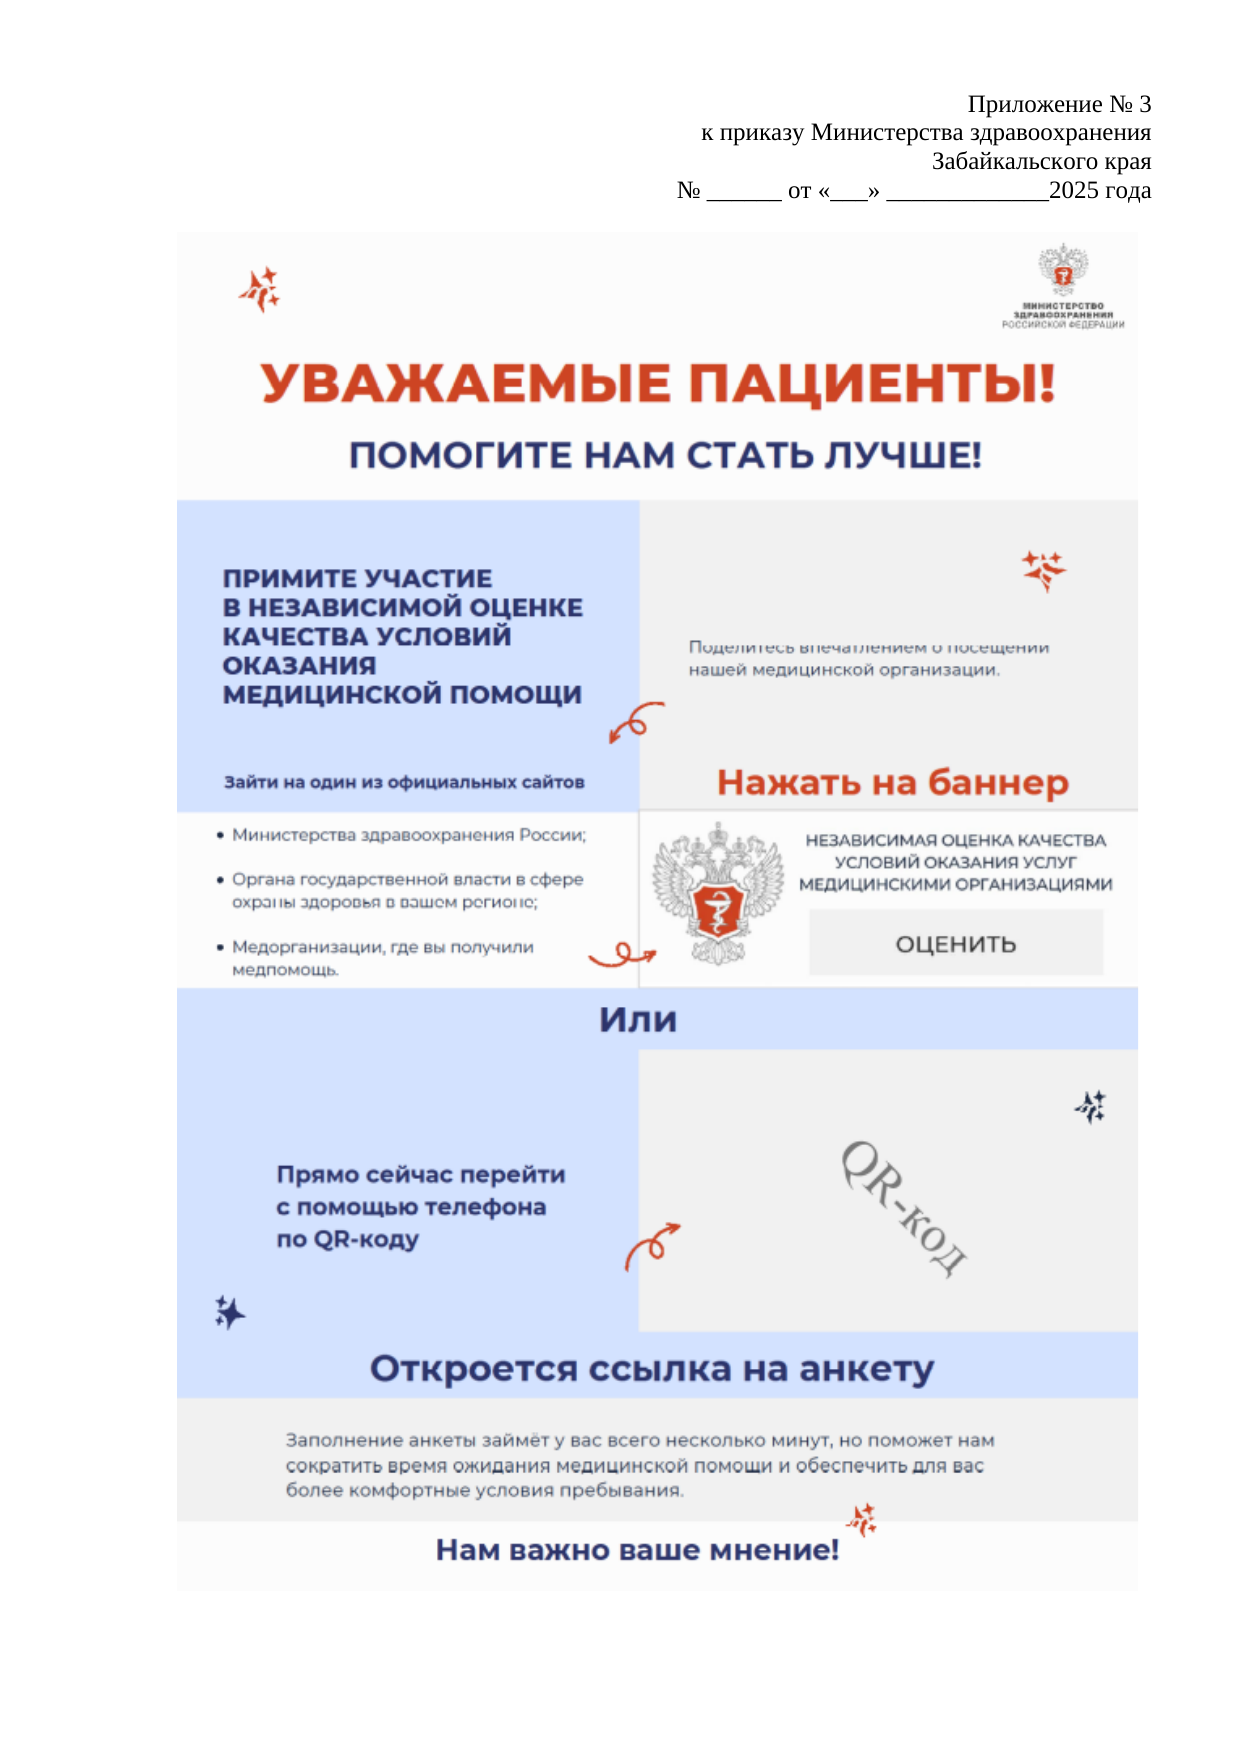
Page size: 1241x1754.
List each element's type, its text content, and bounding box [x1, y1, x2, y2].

text Приложение № 3 [177, 89, 1152, 117]
text к приказу Министерства здравоохранения [177, 117, 1152, 146]
text Забайкальского края [177, 146, 1152, 175]
text № ______ от «___» _____________2025 года [177, 175, 1152, 204]
